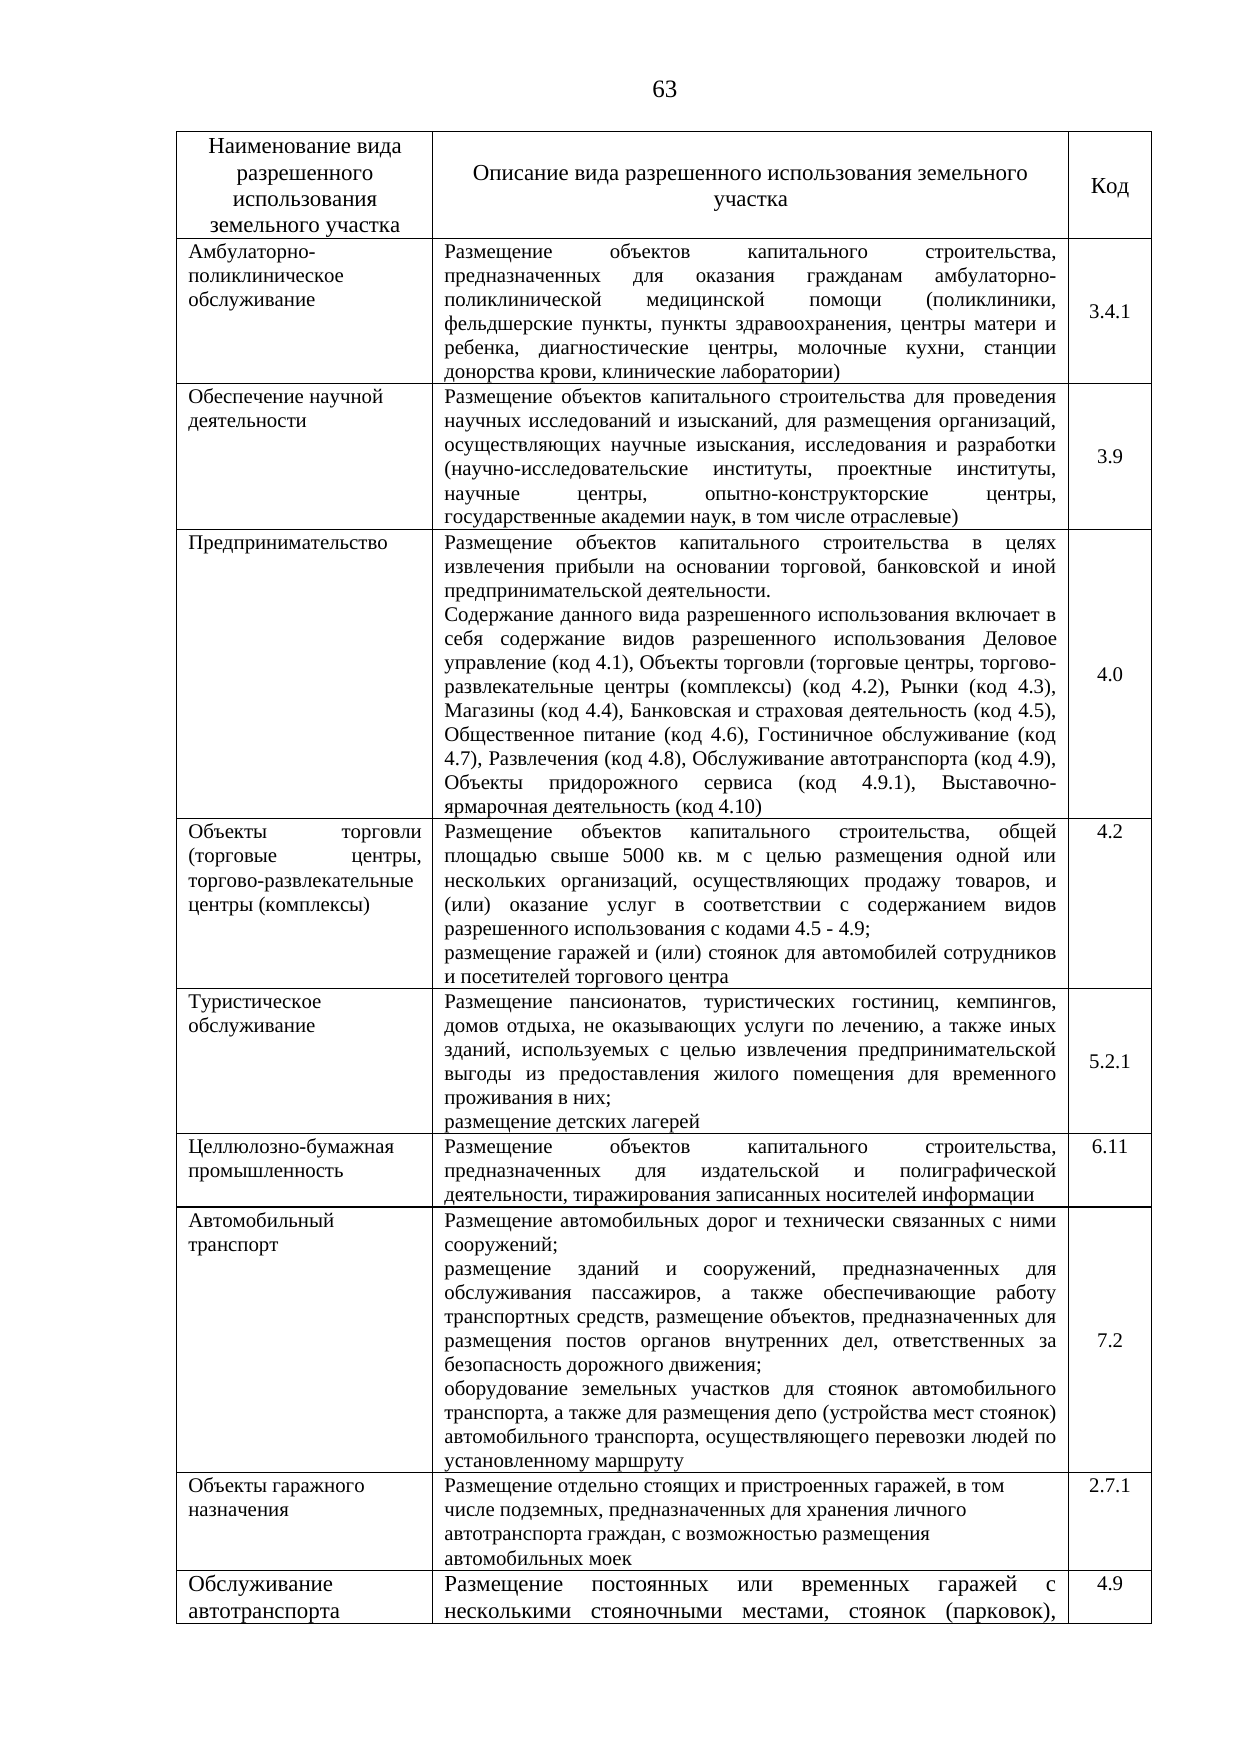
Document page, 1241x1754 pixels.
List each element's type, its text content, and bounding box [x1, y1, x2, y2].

table_cell 5.2.1 [1069, 989, 1151, 1133]
table_header Код [1069, 132, 1151, 238]
table_cell Обеспечение научной деятельности [177, 384, 432, 528]
table_header Описание вида разрешенного использования земельного участка [433, 132, 1068, 238]
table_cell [433, 1571, 1068, 1623]
table_cell Размещение объектов капитального строительства, предназначенных для издательской и полиграфической деятельности, тиражирования записанных носителей информации [433, 1134, 1068, 1206]
table_cell Автомобильный транспорт [177, 1208, 432, 1472]
table_cell Целлюлозно-бумажная промышленность [177, 1134, 432, 1206]
table_cell Обслуживание автотранспорта [177, 1571, 432, 1623]
table_cell Объекты гаражного назначения [177, 1473, 432, 1569]
table_cell Размещение автомобильных дорог и технически связанных с ними сооружений; размещение зданий и сооружений, предназначенных для обслуживания пассажиров, а также обеспечивающие работу транспортных средств, размещение объектов, предназначенных для размещения постов органов внутренних дел, ответственных за безопасность дорожного движения; оборудование земельных участков для стоянок автомобильного транспорта, а также для размещения депо (устройства мест стоянок) автомобильного транспорта, осуществляющего перевозки людей по установленному маршруту [433, 1208, 1068, 1472]
table_cell Объекты торговли (торговые центры, торгово-развлекательные центры (комплексы) [177, 819, 432, 988]
table_cell Размещение объектов капитального строительства в целях извлечения прибыли на основании торговой, банковской и иной предпринимательской деятельности. Содержание данного вида разрешенного использования включает в себя содержание видов разрешенного использования Деловое управление (код 4.1), Объекты торговли (торговые центры, торгово-развлекательные центры (комплексы) (код 4.2), Рынки (код 4.3), Магазины (код 4.4), Банковская и страховая деятельность (код 4.5), Общественное питание (код 4.6), Гостиничное обслуживание (код 4.7), Развлечения (код 4.8), Обслуживание автотранспорта (код 4.9), Объекты придорожного сервиса (код 4.9.1), Выставочно-ярмарочная деятельность (код 4.10) [433, 530, 1068, 818]
table_header Наименование вида разрешенного использования земельного участка [177, 132, 432, 238]
table_cell Размещение отдельно стоящих и пристроенных гаражей, в том числе подземных, предназначенных для хранения личного автотранспорта граждан, с возможностью размещения автомобильных моек [433, 1473, 1068, 1569]
table_cell 2.7.1 [1069, 1473, 1151, 1569]
table_cell Размещение пансионатов, туристических гостиниц, кемпингов, домов отдыха, не оказывающих услуги по лечению, а также иных зданий, используемых с целью извлечения предпринимательской выгоды из предоставления жилого помещения для временного проживания в них; размещение детских лагерей [433, 989, 1068, 1133]
table_cell Амбулаторно-поликлиническое обслуживание [177, 239, 432, 383]
table_cell 3.9 [1069, 384, 1151, 528]
table_cell Предпринимательство [177, 530, 432, 818]
table_cell Размещение объектов капитального строительства, общей площадью свыше 5000 кв. м с целью размещения одной или нескольких организаций, осуществляющих продажу товаров, и (или) оказание услуг в соответствии с содержанием видов разрешенного использования с кодами 4.5 - 4.9; размещение гаражей и (или) стоянок для автомобилей сотрудников и посетителей торгового центра [433, 819, 1068, 988]
table_cell 4.0 [1069, 530, 1151, 818]
table_cell 3.4.1 [1069, 239, 1151, 383]
table_cell 6.11 [1069, 1134, 1151, 1206]
table_cell Туристическое обслуживание [177, 989, 432, 1133]
table_cell 7.2 [1069, 1208, 1151, 1472]
table_cell 4.9 [1069, 1571, 1151, 1623]
table_cell Размещение объектов капитального строительства для проведения научных исследований и изысканий, для размещения организаций, осуществляющих научные изыскания, исследования и разработки (научно-исследовательские институты, проектные институты, научные центры, опытно-конструкторские центры, государственные академии наук, в том числе отраслевые) [433, 384, 1068, 528]
table_cell Размещение объектов капитального строительства, предназначенных для оказания гражданам амбулаторно-поликлинической медицинской помощи (поликлиники, фельдшерские пункты, пункты здравоохранения, центры матери и ребенка, диагностические центры, молочные кухни, станции донорства крови, клинические лаборатории) [433, 239, 1068, 383]
table_cell 4.2 [1069, 819, 1151, 988]
